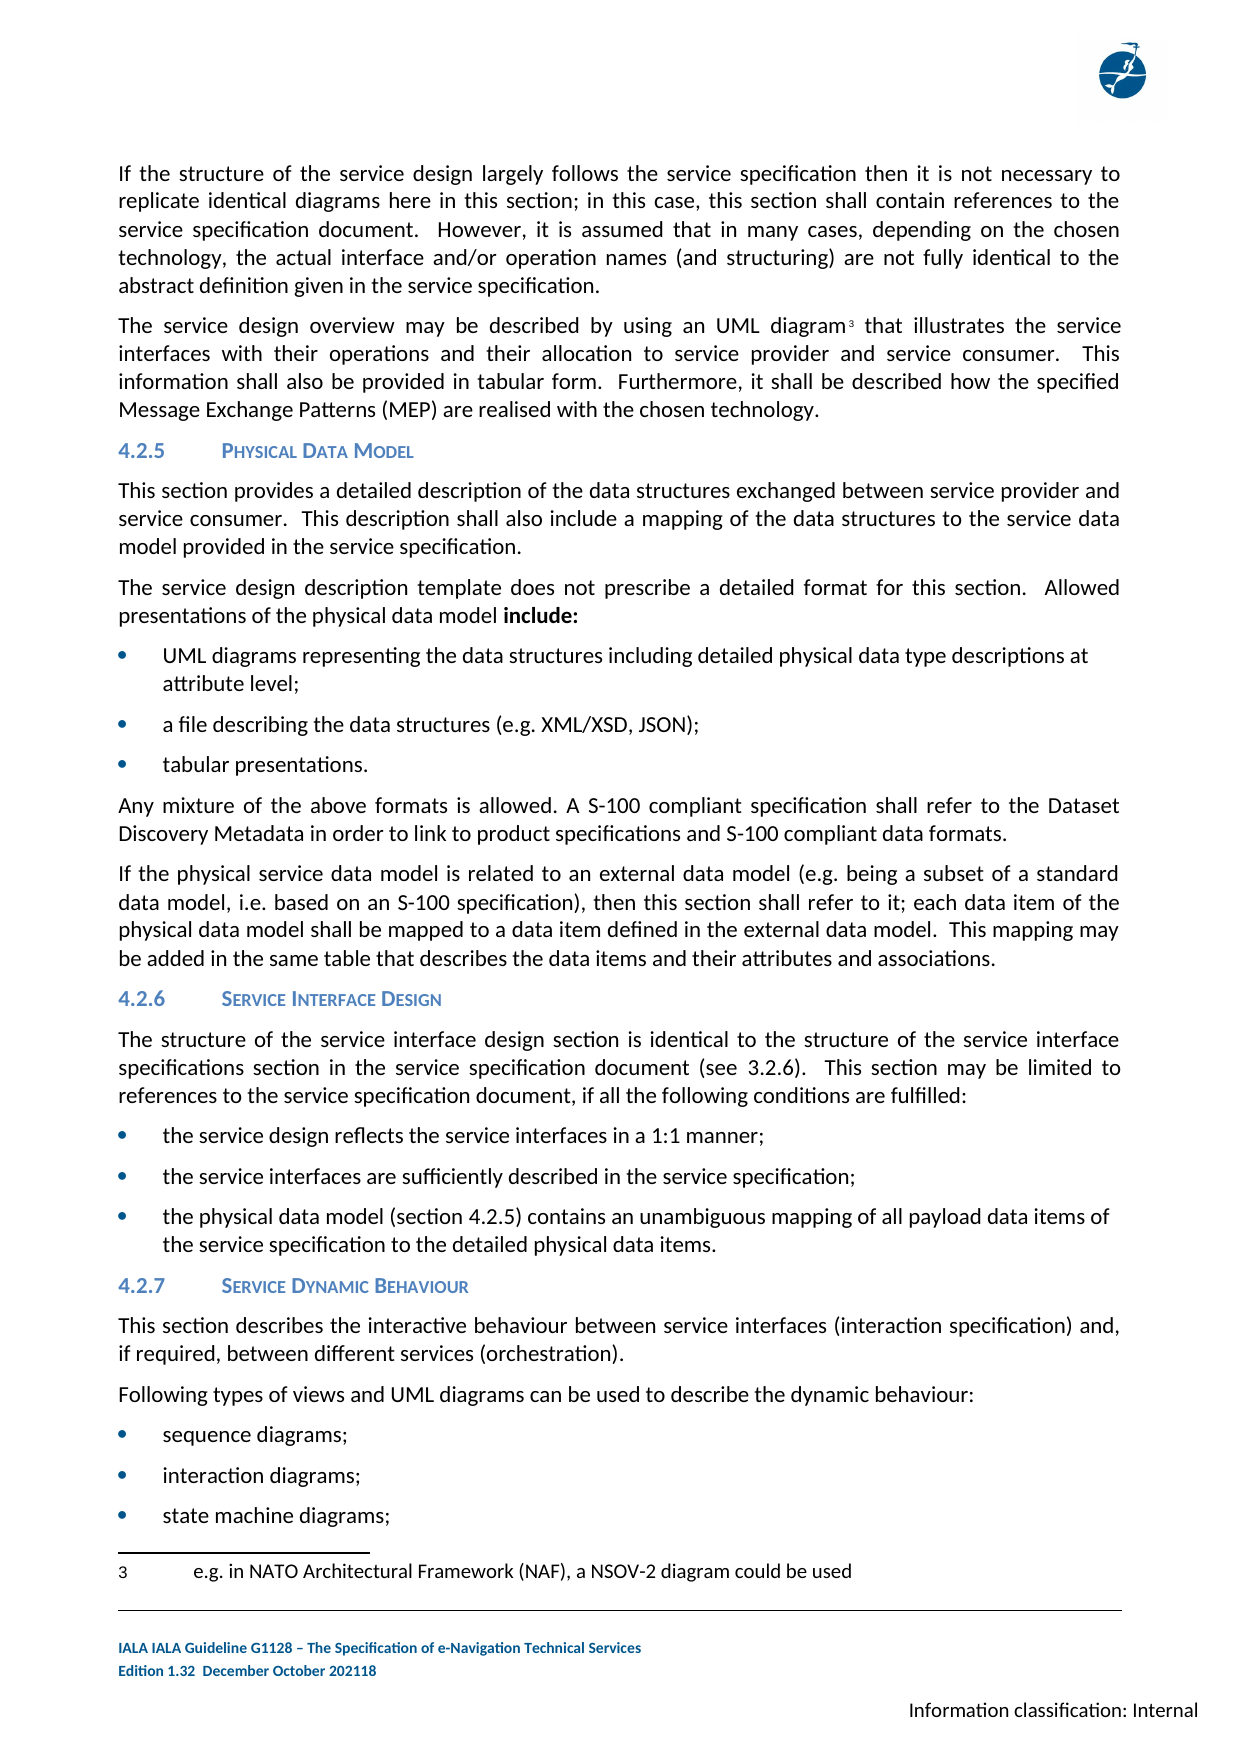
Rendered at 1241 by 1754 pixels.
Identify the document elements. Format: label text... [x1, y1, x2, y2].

subtitle Service Interface Design [118, 984, 1033, 1012]
text If the structure of the service design largely follows the service specification then it is not necessary to replicate identical diagrams here in this section; in this case, this section shall contain references to the service specification document. However, it is assumed that in many cases, depending on the chosen technology, the actual interface and/or operation names (and structuring) are not fully identical to the abstract definition given in the service specification. [118, 159, 1122, 299]
text The service design overview may be described by using an UML diagram that illustrates the service interfaces with their operations and their allocation to service provider and service consumer. This information shall also be provided in tabular form. Furthermore, it shall be described how the specified Message Exchange Patterns (MEP) are realised with the chosen technology. [118, 311, 1122, 423]
text This section describes the interactive behaviour between service interfaces (interaction specification) and, if required, between different services (orchestration). [118, 1311, 1122, 1367]
text Any mixture of the above formats is allowed. A S-100 compliant specification shall refer to the Dataset Discovery Metadata in order to link to product specifications and S-100 compliant data formats. [118, 791, 1122, 847]
text The structure of the service interface design section is identical to the structure of the service interface specifications section in the service specification document (see 3.2.6). This section may be limited to references to the service specification document, if all the following conditions are fulfilled: [118, 1025, 1122, 1109]
subtitle Service Dynamic Behaviour [118, 1271, 1033, 1299]
list interaction diagrams; [118, 1461, 1122, 1489]
text The service design description template does not prescribe a detailed format for this section. Allowed presentations of the physical data model include: [118, 573, 1122, 629]
list state machine diagrams; [118, 1501, 1122, 1529]
list the service interfaces are sufficiently described in the service specification; [118, 1162, 1122, 1190]
list the service design reflects the service interfaces in a 1:1 manner; [118, 1121, 1122, 1149]
list a file describing the data structures (e.g. XML/XSD, JSON); [118, 710, 1122, 738]
text If the physical service data model is related to an external data model (e.g. being a subset of a standard data model, i.e. based on an S-100 specification), then this section shall refer to it; each data item of the physical data model shall be mapped to a data item defined in the external data model. This mapping may be added in the same table that describes the data items and their attributes and associations. [118, 859, 1122, 972]
subtitle Physical Data Model [118, 436, 1033, 464]
list tabular presentations. [118, 751, 1122, 778]
text This section provides a detailed description of the data structures exchanged between service provider and service consumer. This description shall also include a mapping of the data structures to the service data model provided in the service specification. [118, 476, 1122, 560]
picture [1076, 34, 1169, 126]
list sequence diagrams; [118, 1420, 1122, 1448]
list the physical data model (section 4.2.5) contains an unambiguous mapping of all payload data items of the service specification to the detailed physical data items. [118, 1202, 1122, 1258]
text Following types of views and UML diagrams can be used to describe the dynamic behaviour: [118, 1380, 1122, 1408]
list UML diagrams representing the data structures including detailed physical data type descriptions at attribute level; [118, 641, 1122, 697]
